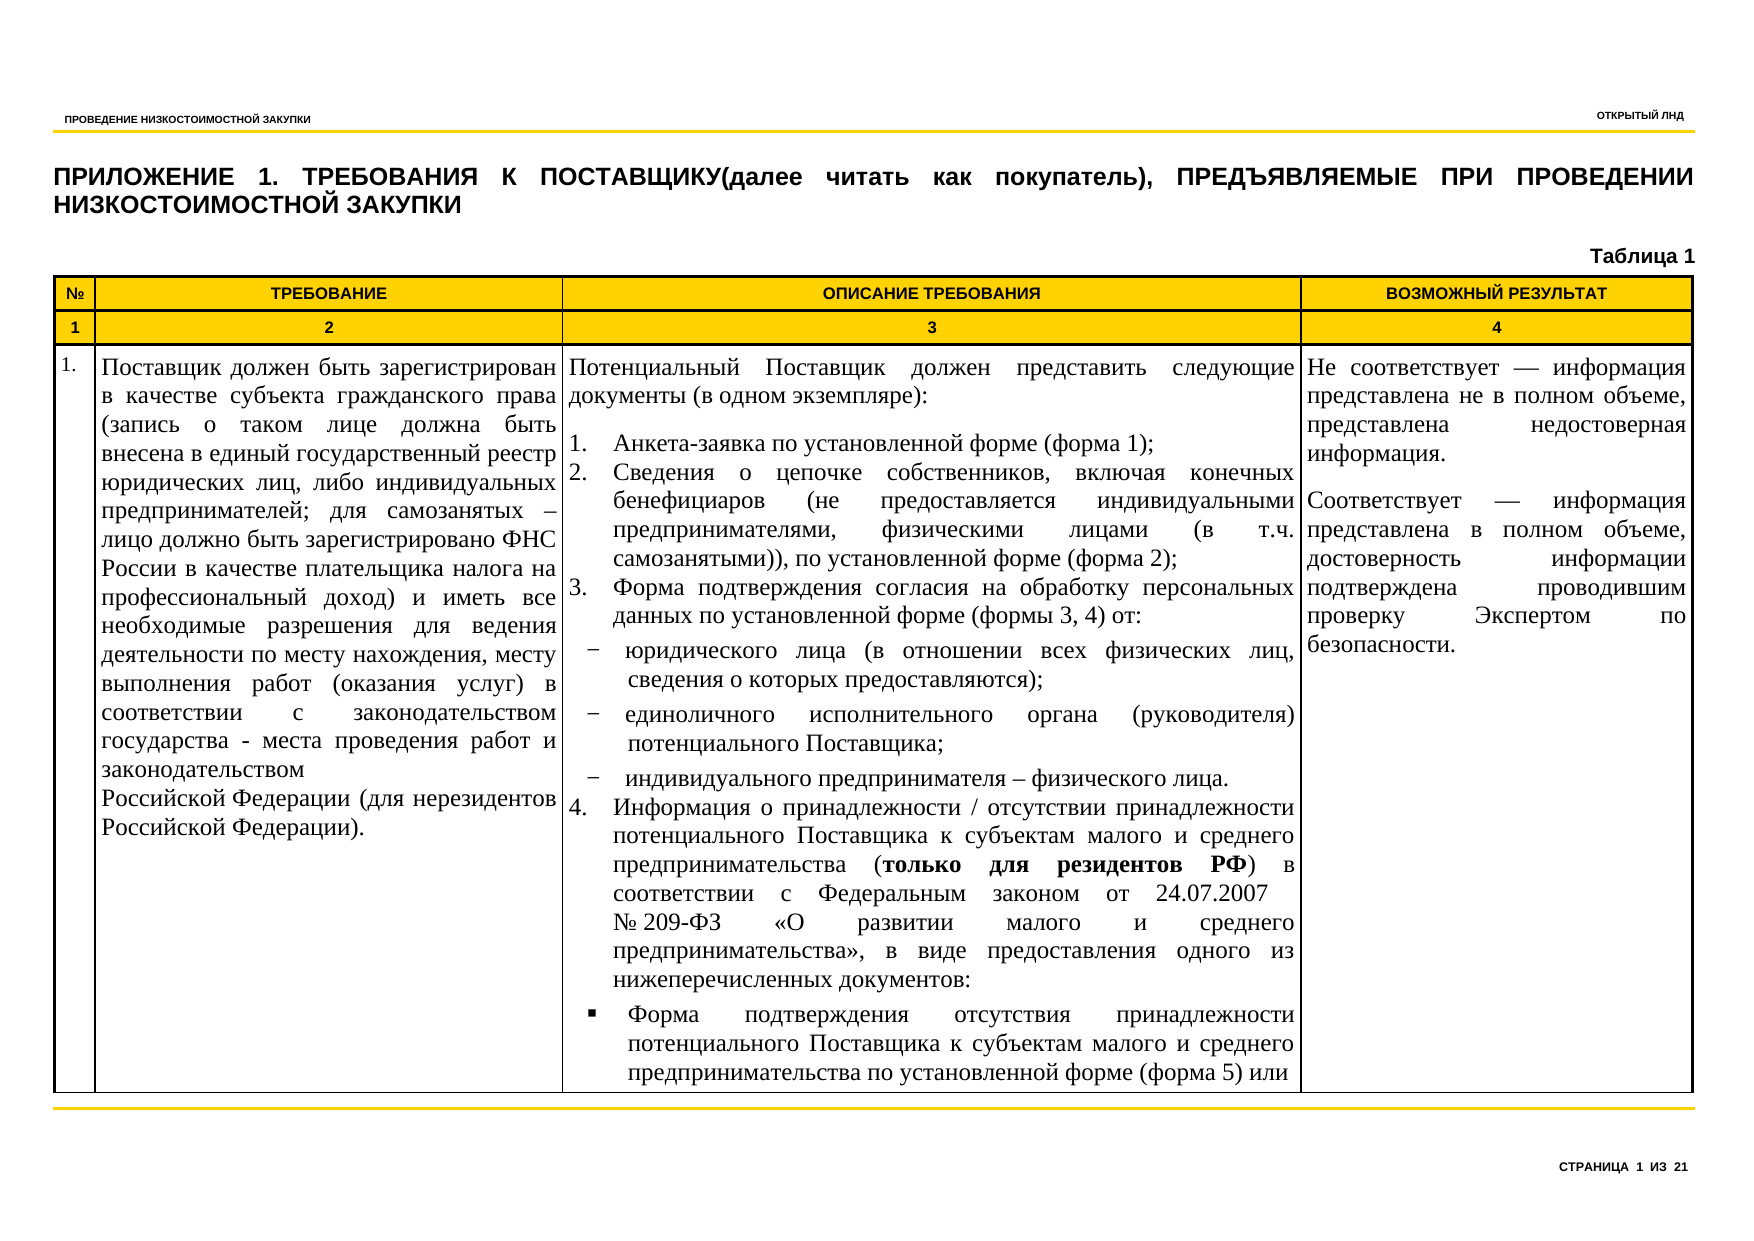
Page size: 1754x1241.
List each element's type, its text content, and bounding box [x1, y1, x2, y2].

table_header Возможный результат [1302, 278, 1691, 309]
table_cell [1302, 346, 1691, 1092]
table_cell 3 [563, 312, 1300, 343]
table_cell [56, 346, 94, 1092]
subtitle ПРИЛОЖЕНИЕ 1. ТРЕБОВАНИЯ К ПОСТАВЩИКУ(далее читать как покупатель), ПРЕДЪЯВЛЯЕМЫЕ ПРИ ПРОВЕДЕНИИ НИЗКОСТОИМОСТНОЙ ЗАКУПКИ [53, 162, 1695, 219]
table_cell 1 [56, 312, 94, 343]
table_header № [56, 278, 94, 309]
table_header Требование [96, 278, 562, 309]
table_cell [563, 346, 1300, 1092]
table_cell 2 [96, 312, 562, 343]
table_header Описание требования [563, 278, 1300, 309]
table_cell 4 [1302, 312, 1691, 343]
text Таблица 1 [53, 244, 1695, 268]
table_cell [96, 346, 562, 1092]
